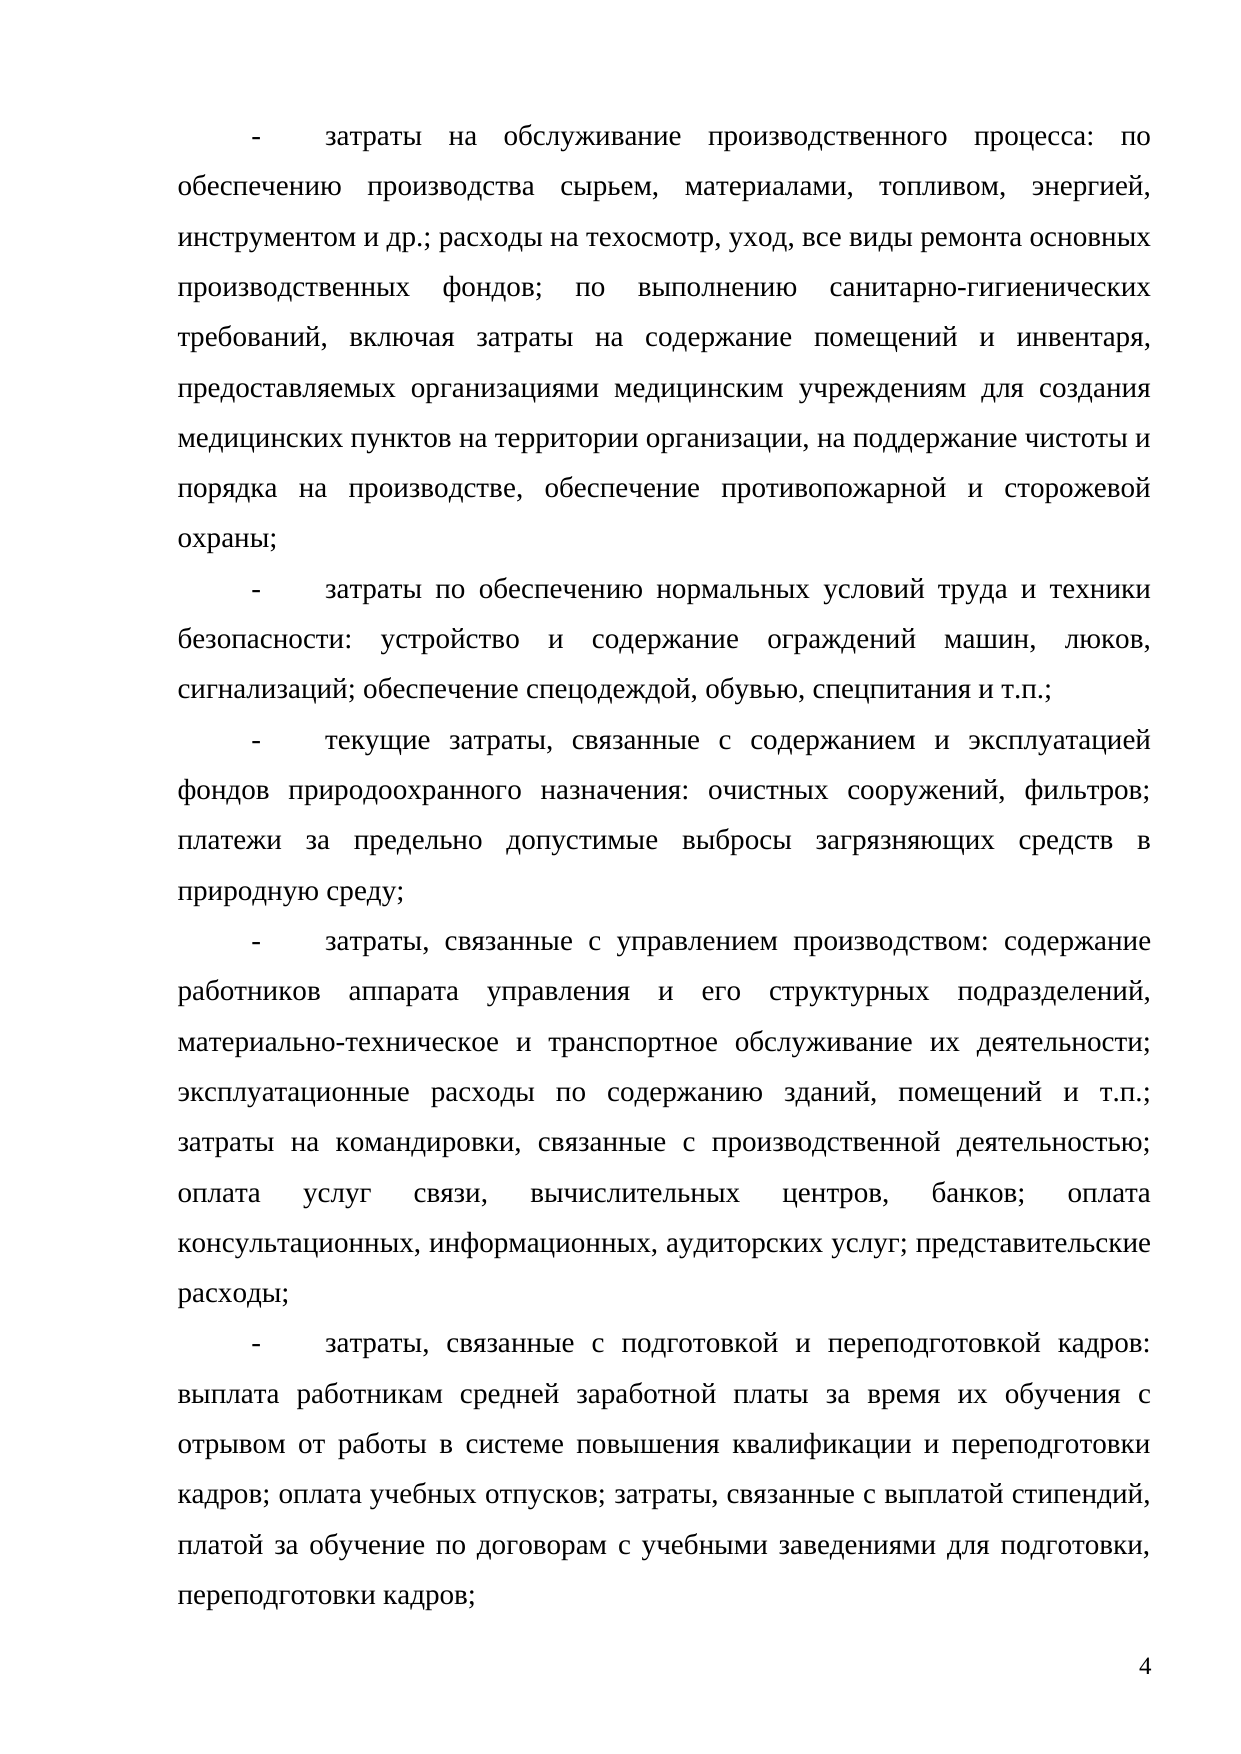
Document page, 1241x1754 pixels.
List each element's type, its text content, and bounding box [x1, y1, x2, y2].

list затраты, связанные с управлением производством: содержание работников аппарата управления и его структурных подразделений, материально-техническое и транспортное обслуживание их деятельности; эксплуатационные расходы по содержанию зданий, помещений и т.п.; затраты на командировки, связанные с производственной деятельностью; оплата услуг связи, вычислительных центров, банков; оплата консультационных, информационных, аудиторских услуг; представительские расходы; [177, 923, 1152, 1309]
list затраты по обеспечению нормальных условий труда и техники безопасности: устройство и содержание ограждений машин, люков, сигнализаций; обеспечение спецодеждой, обувью, спецпитания и т.п.; [177, 571, 1152, 705]
list затраты на обслуживание производственного процесса: по обеспечению производства сырьем, материалами, топливом, энергией, инструментом и др.; расходы на техосмотр, уход, все виды ремонта основных производственных фондов; по выполнению санитарно-гигиенических требований, включая затраты на содержание помещений и инвентаря, предоставляемых организациями медицинским учреждениям для создания медицинских пунктов на территории организации, на поддержание чистоты и порядка на производстве, обеспечение противопожарной и сторожевой охраны; [177, 118, 1152, 554]
list текущие затраты, связанные с содержанием и эксплуатацией фондов природоохранного назначения: очистных сооружений, фильтров; платежи за предельно допустимые выбросы загрязняющих средств в природную среду; [177, 722, 1152, 906]
list затраты, связанные с подготовкой и переподготовкой кадров: выплата работникам средней заработной платы за время их обучения с отрывом от работы в системе повышения квалификации и переподготовки кадров; оплата учебных отпусков; затраты, связанные с выплатой стипендий, платой за обучение по договорам с учебными заведениями для подготовки, переподготовки кадров; [177, 1326, 1152, 1611]
